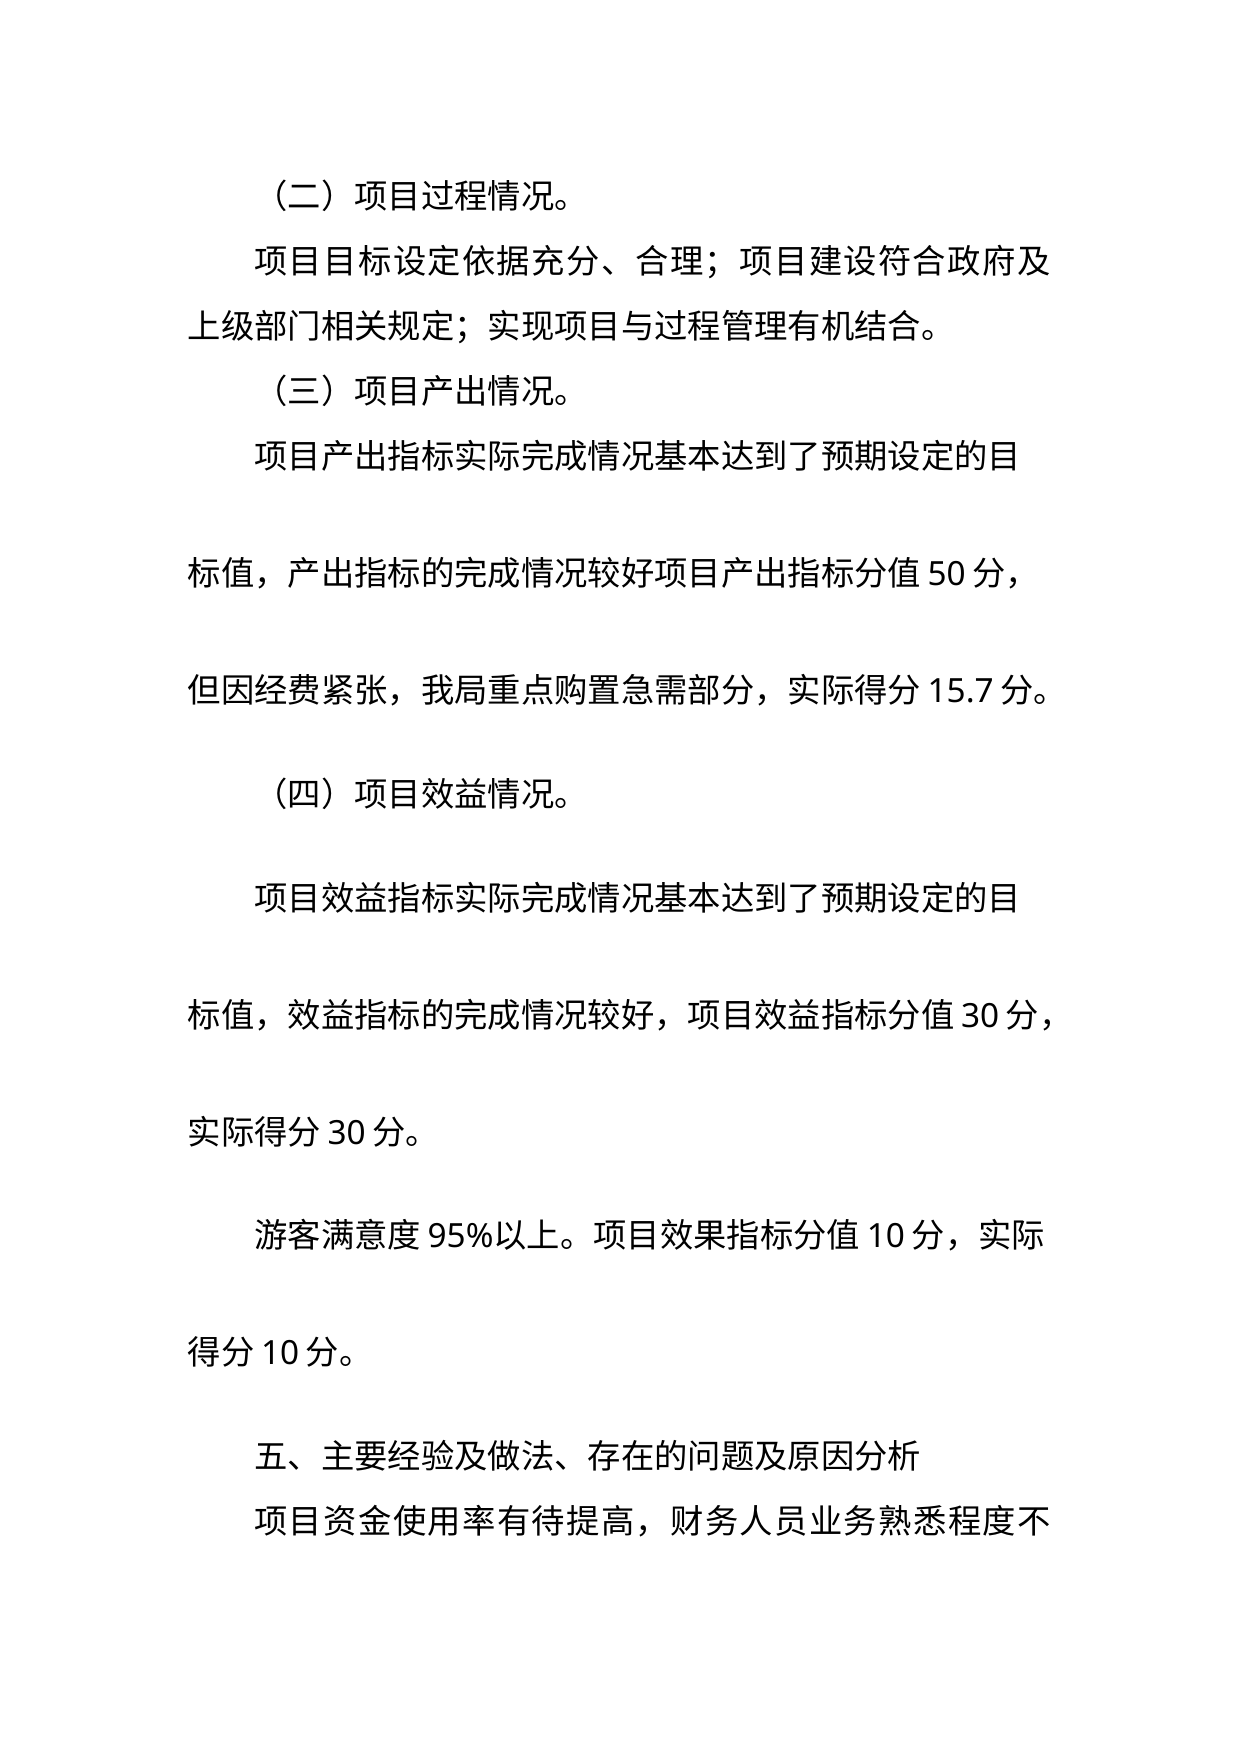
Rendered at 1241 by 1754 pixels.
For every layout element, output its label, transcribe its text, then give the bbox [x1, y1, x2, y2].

text （三）项目产出情况。 [187, 357, 1053, 422]
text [187, 1487, 1053, 1552]
text 游客满意度95%以上。项目效果指标分值10分，实际得分10分。 [187, 1201, 1053, 1383]
text （二）项目过程情况。 [187, 162, 1053, 227]
text 项目产出指标实际完成情况基本达到了预期设定的目标值，产出指标的完成情况较好项目产出指标分值50分，但因经费紧张，我局重点购置急需部分，实际得分15.7分。 [187, 422, 1053, 721]
text 项目效益指标实际完成情况基本达到了预期设定的目标值，效益指标的完成情况较好，项目效益指标分值30分，实际得分30分。 [187, 863, 1053, 1162]
text 项目目标设定依据充分、合理；项目建设符合政府及上级部门相关规定；实现项目与过程管理有机结合。 [187, 227, 1053, 357]
text （四）项目效益情况。 [187, 760, 1053, 825]
text 五、主要经验及做法、存在的问题及原因分析 [187, 1422, 1053, 1487]
